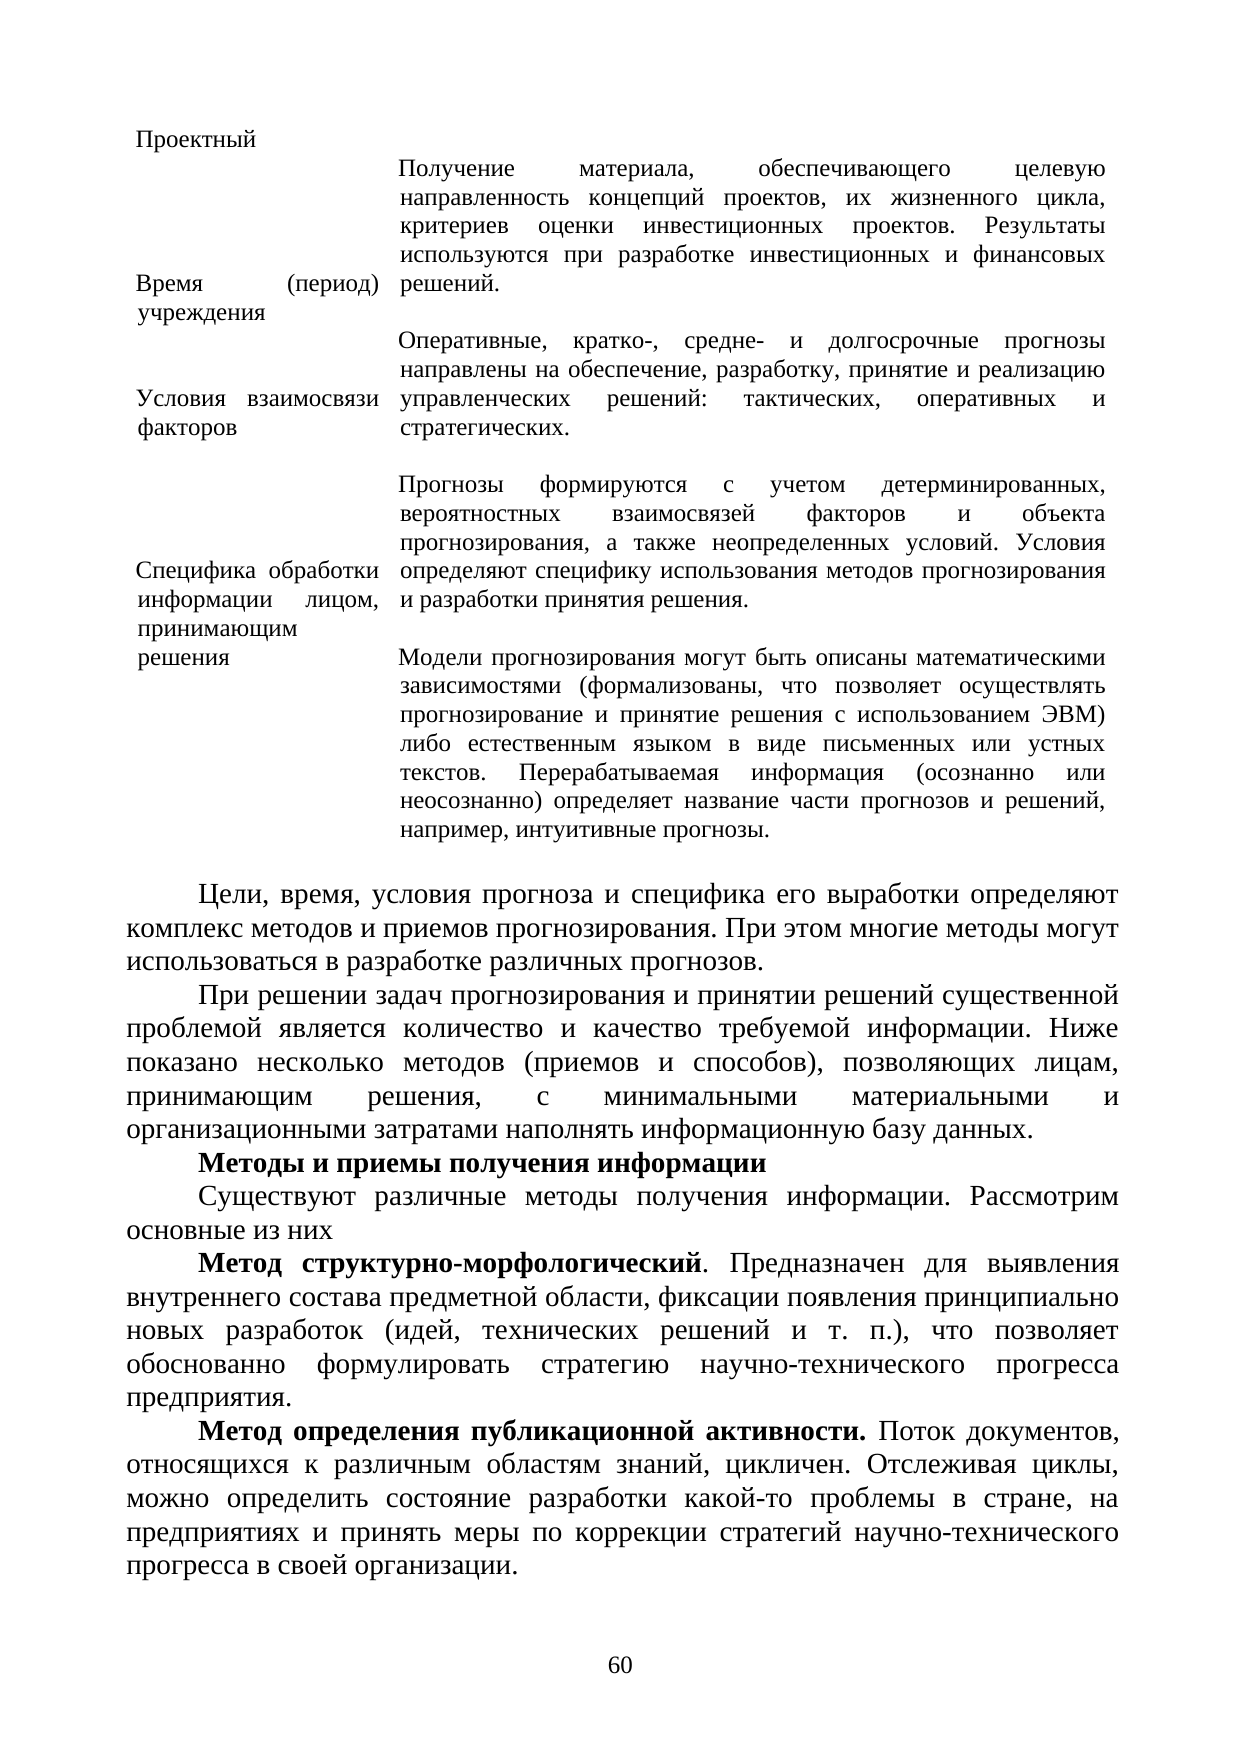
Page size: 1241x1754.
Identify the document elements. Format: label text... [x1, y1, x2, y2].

text Цели, время, условия прогноза и специфика его выработки определяют комплекс методов и приемов прогнозирования. При этом многие методы могут использоваться в разработке различных прогнозов. [126, 876, 1120, 977]
text Методы и приемы получения информации [126, 1145, 1120, 1178]
text При решении задач прогнозирования и принятии решений существенной проблемой является количество и качество требуемой информации. Ниже показано несколько методов (приемов и способов), позволяющих лицам, принимающим решения, с минимальными материальными и организационными затратами наполнять информационную базу данных. [126, 977, 1120, 1145]
text Существуют различные методы получения информации. Рассмотрим основные из них [126, 1178, 1120, 1245]
text Метод определения публикационной активности. Поток документов, относящихся к различным областям знаний, цикличен. Отслеживая циклы, можно определить состояние разработки какой-то проблемы в стране, на предприятиях и принять меры по коррекции стратегий научно-технического прогресса в своей организации. [126, 1413, 1120, 1581]
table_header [124, 124, 387, 843]
text Метод структурно-морфологический. Предназначен для выявления внутреннего состава предметной области, фиксации появления принципиально новых разработок (идей, технических решений и т. п.), что позволяет обоснованно формулировать стратегию научно-технического прогресса предприятия. [126, 1245, 1120, 1413]
